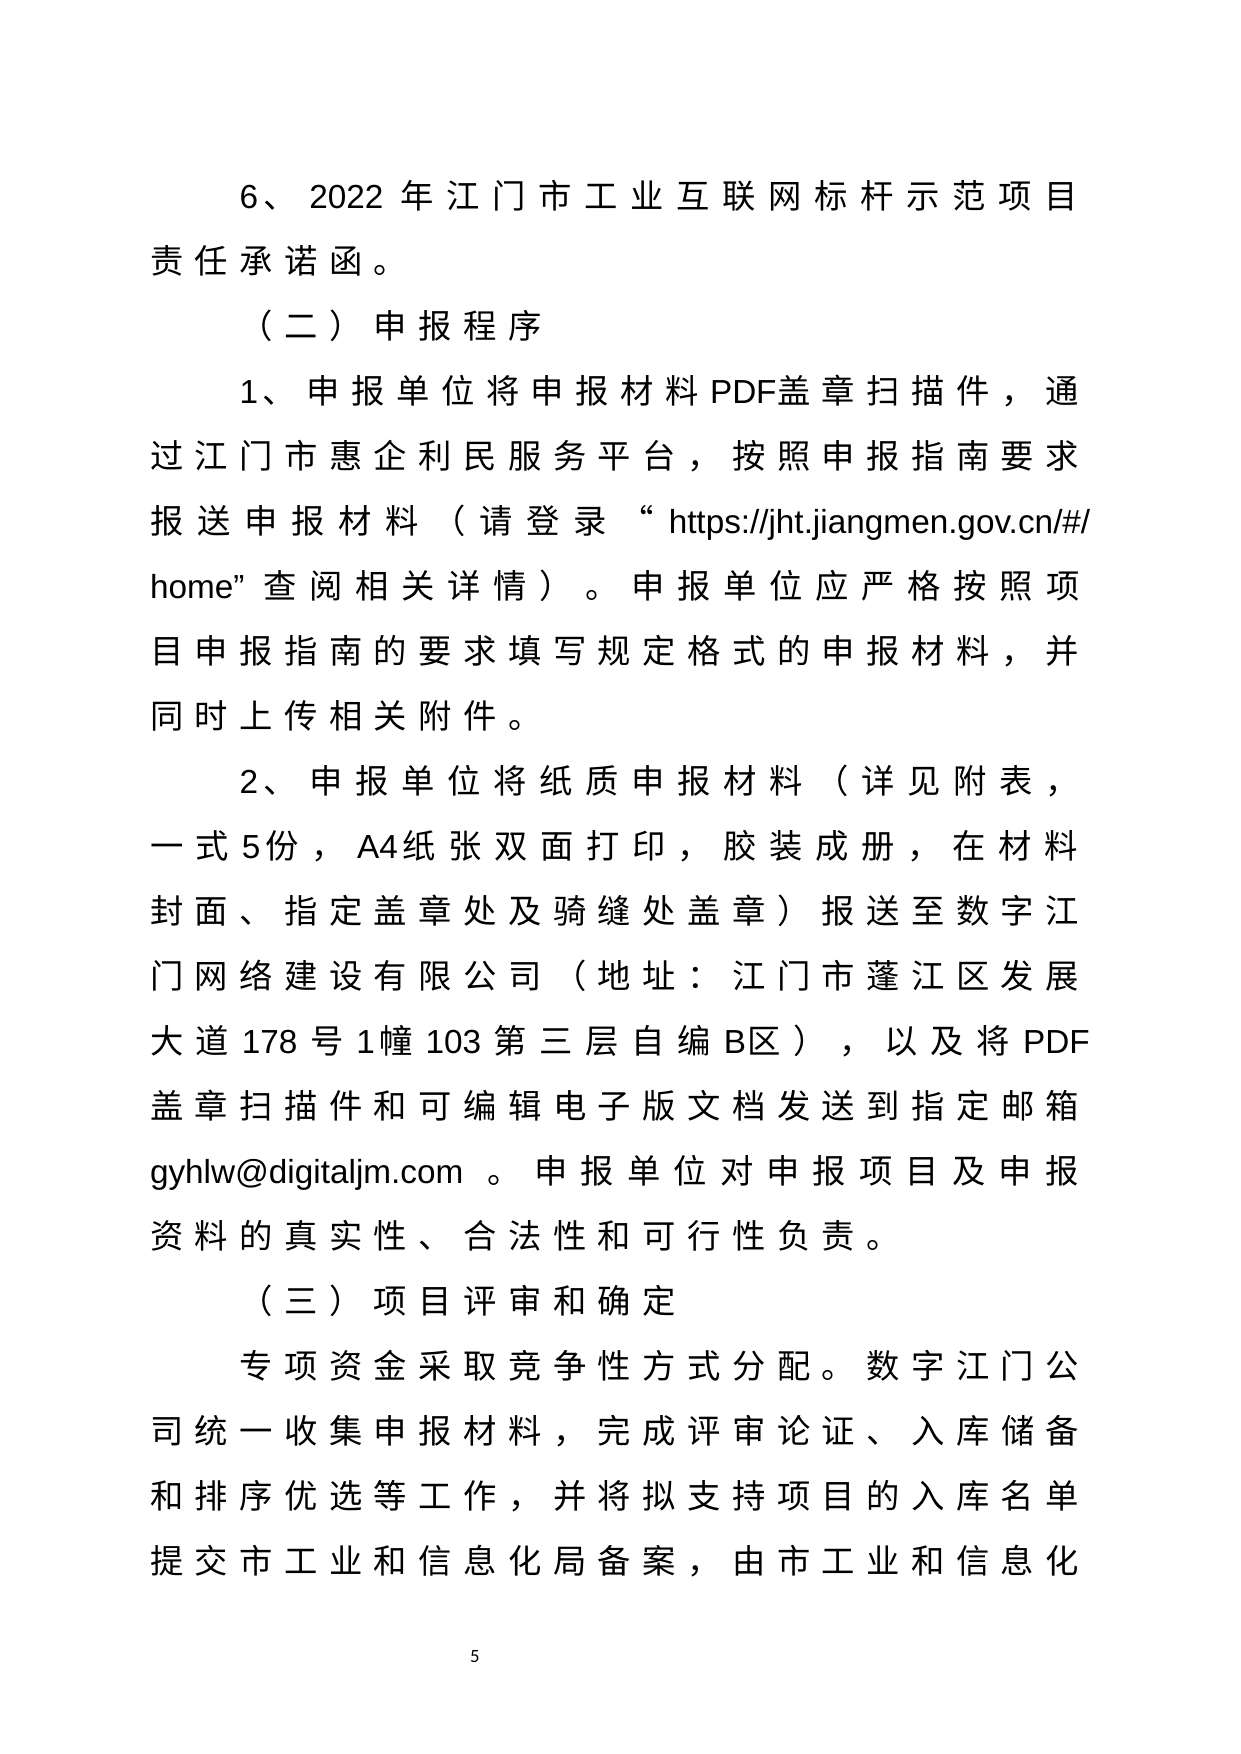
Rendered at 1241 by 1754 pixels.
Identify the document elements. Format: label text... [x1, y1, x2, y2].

text （三）项目评审和确定 [150, 1267, 1090, 1332]
text 1、申报单位将申报材料PDF盖章扫描件，通过江门市惠企利民服务平台，按照申报指南要求报送申报材料（请登录“https://jht.jiangmen.gov.cn/#/home”查阅相关详情）。申报单位应严格按照项目申报指南的要求填写规定格式的申报材料，并同时上传相关附件。 [150, 357, 1090, 747]
text 6、2022年江门市工业互联网标杆示范项目责任承诺函。 [150, 162, 1090, 292]
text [150, 1332, 1090, 1592]
text 2、申报单位将纸质申报材料（详见附表，一式5份，A4纸张双面打印，胶装成册，在材料封面、指定盖章处及骑缝处盖章）报送至数字江门网络建设有限公司（地址：江门市蓬江区发展大道178号1幢103第三层自编B区），以及将PDF盖章扫描件和可编辑电子版文档发送到指定邮箱gyhlw@digitaljm.com。申报单位对申报项目及申报资料的真实性、合法性和可行性负责。 [150, 747, 1090, 1267]
text （二）申报程序 [150, 292, 1090, 357]
